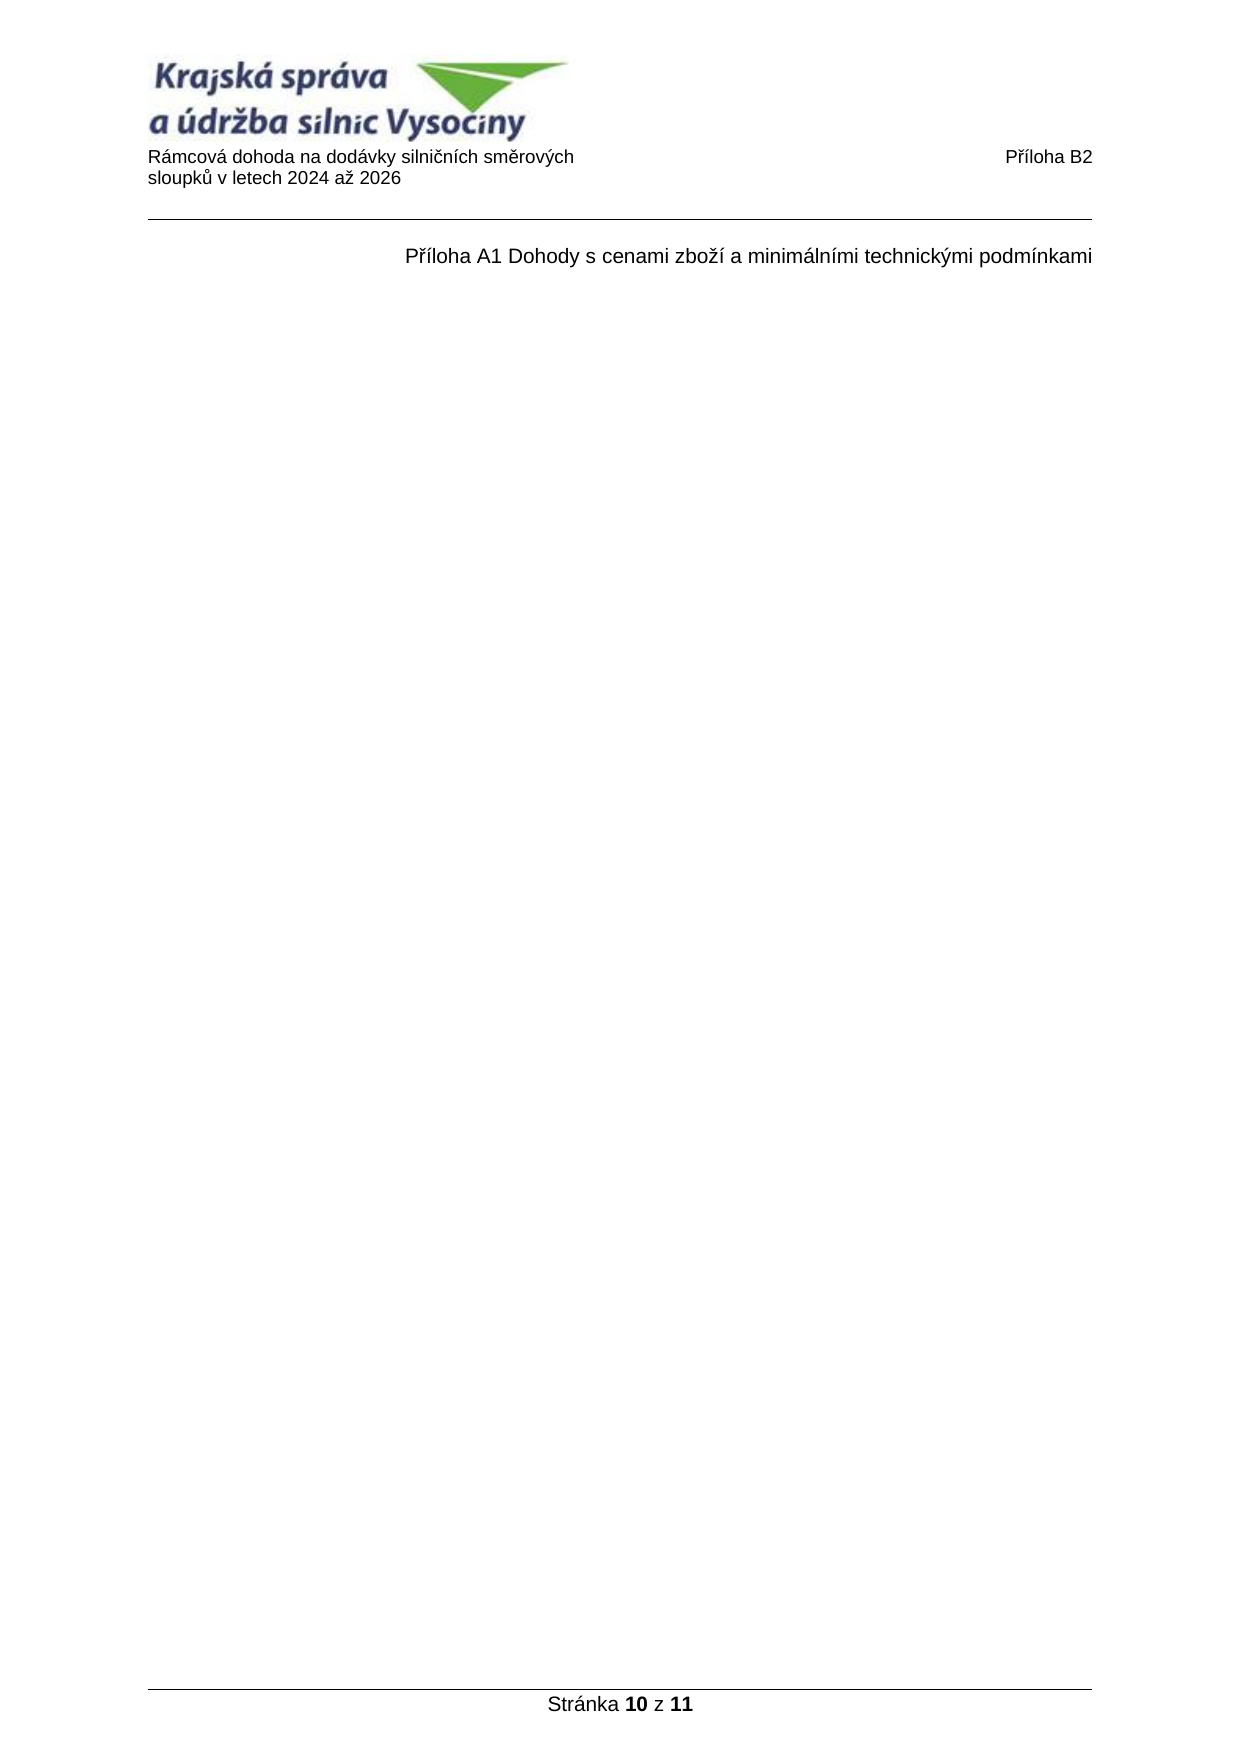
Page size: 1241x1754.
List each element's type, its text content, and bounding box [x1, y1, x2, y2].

picture [147, 54, 569, 145]
text Příloha A1 Dohody s cenami zboží a minimálními technickými podmínkami [148, 244, 1092, 268]
